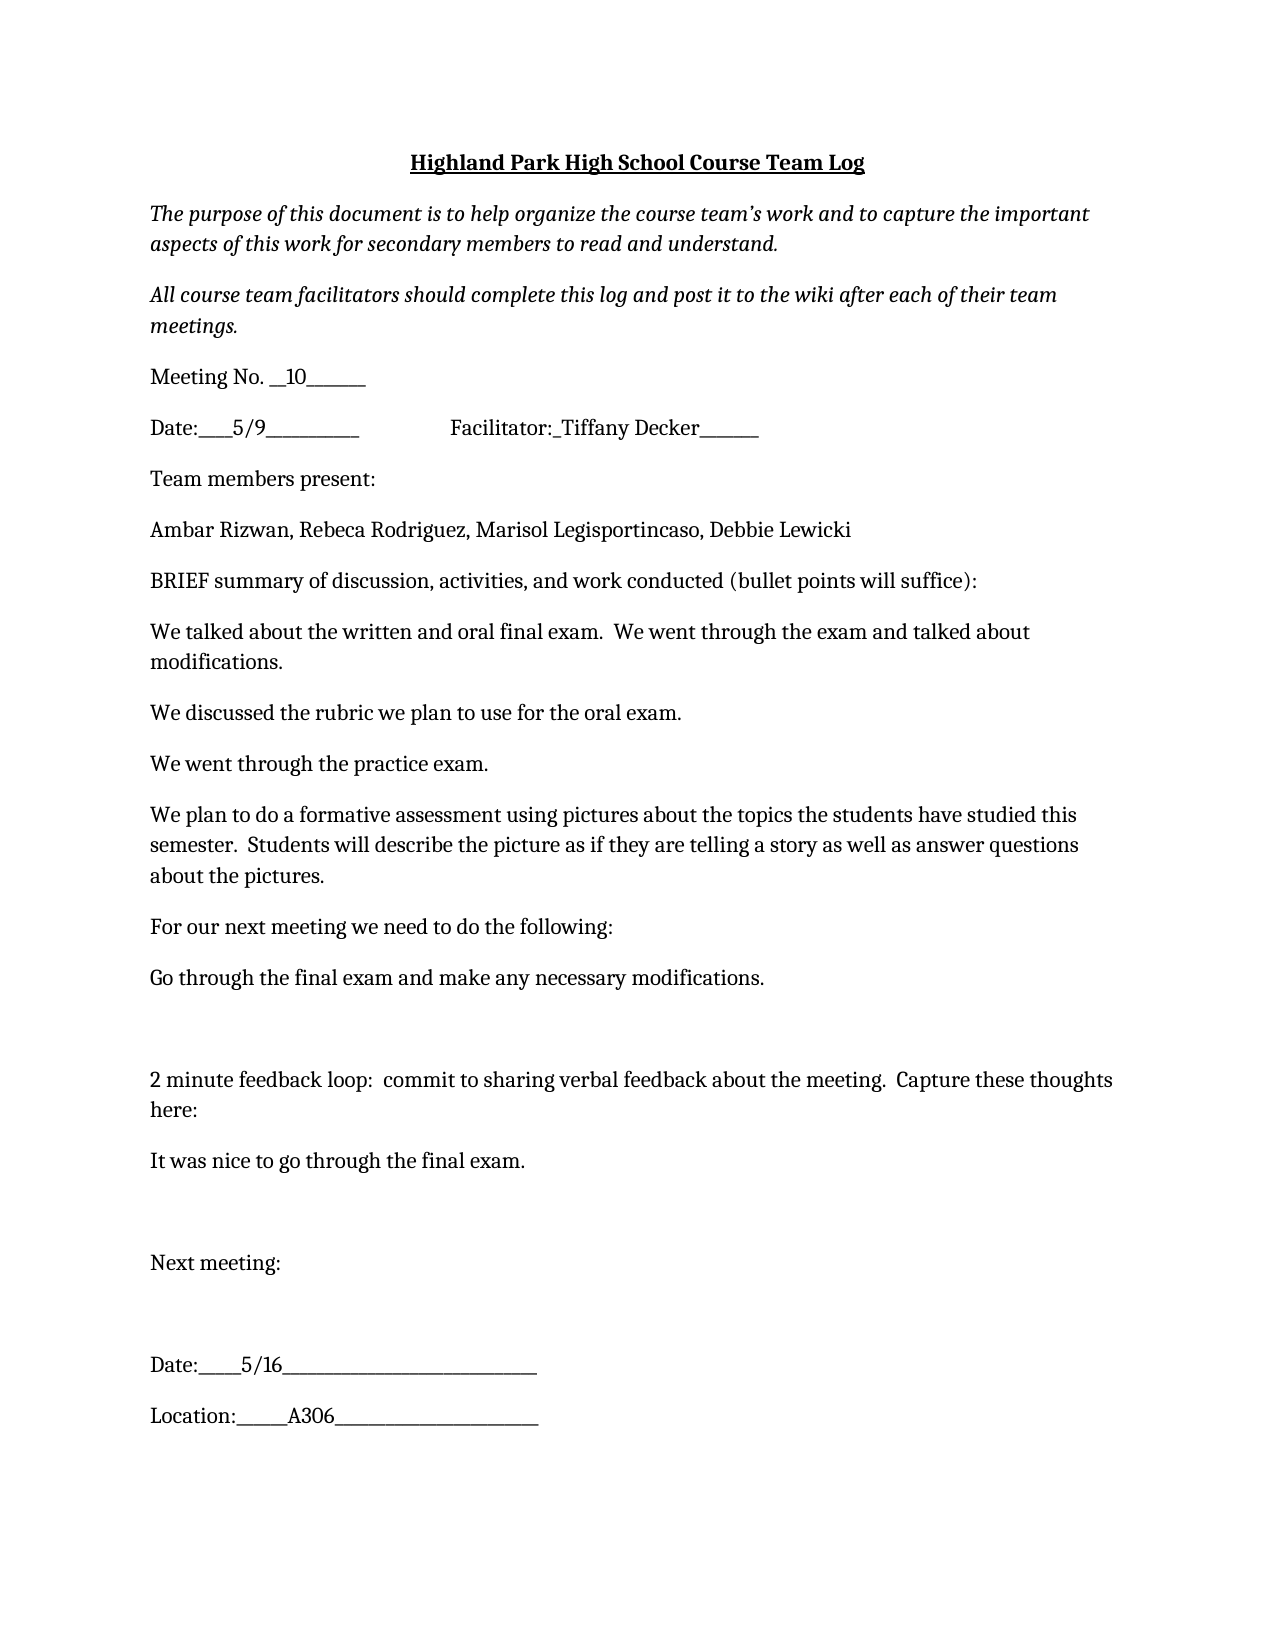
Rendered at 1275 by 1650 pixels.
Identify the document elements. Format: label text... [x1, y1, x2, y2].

text It was nice to go through the final exam. [150, 1148, 1125, 1174]
text For our next meeting we need to do the following: [150, 913, 1125, 940]
text We plan to do a formative assessment using pictures about the topics the students have studied this semester. Students will describe the picture as if they are telling a story as well as answer questions about the pictures. [150, 802, 1125, 889]
text We talked about the written and oral final exam. We went through the exam and talked about modifications. [150, 619, 1125, 675]
text Highland Park High School Course Team Log [150, 150, 1125, 176]
text 2 minute feedback loop: commit to sharing verbal feedback about the meeting. Capture these thoughts here: [150, 1067, 1125, 1123]
text Date:_____5/16______________________________ [150, 1352, 1125, 1378]
text Date:____5/9___________ Facilitator:_Tiffany Decker_______ [150, 414, 1125, 441]
text Go through the final exam and make any necessary modifications. [150, 964, 1125, 991]
text Ambar Rizwan, Rebeca Rodriguez, Marisol Legisportincaso, Debbie Lewicki [150, 517, 1125, 543]
text The purpose of this document is to help organize the course team’s work and to capture the important aspects of this work for secondary members to read and understand. [150, 201, 1125, 258]
text Meeting No. __10_______ [150, 363, 1125, 390]
text All course team facilitators should complete this log and post it to the wiki after each of their team meetings. [150, 282, 1125, 339]
text Team members present: [150, 466, 1125, 492]
text We discussed the rubric we plan to use for the oral exam. [150, 700, 1125, 726]
text BRIEF summary of discussion, activities, and work conducted (bullet points will suffice): [150, 568, 1125, 594]
text Location:______A306________________________ [150, 1403, 1125, 1429]
text Next meeting: [150, 1250, 1125, 1276]
text We went through the practice exam. [150, 751, 1125, 777]
